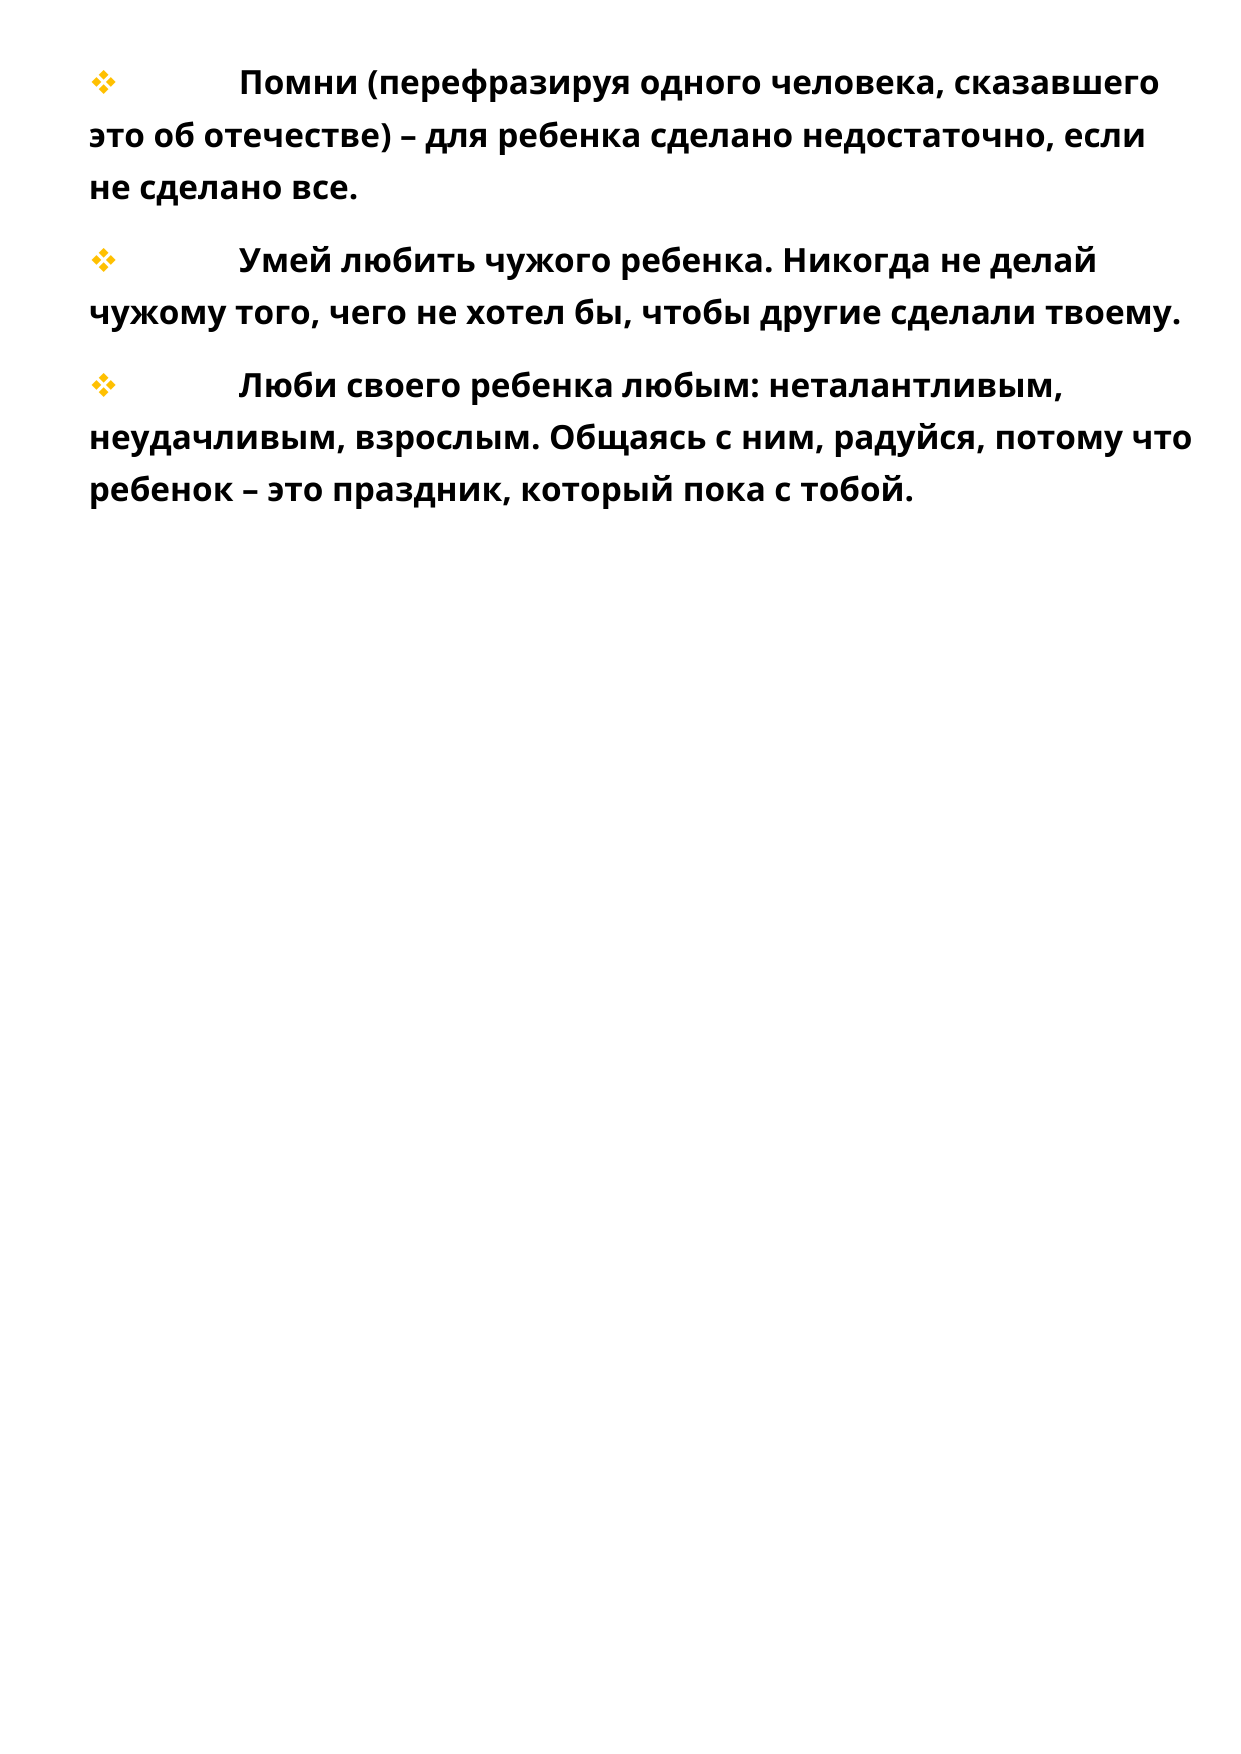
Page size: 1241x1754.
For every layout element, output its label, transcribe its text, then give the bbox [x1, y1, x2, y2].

list Умей любить чужого ребенка. Никогда не делай чужому того, чего не хотел бы, чтобы другие сделали твоему. [89, 237, 1196, 334]
list Помни (перефразируя одного человека, сказавшего это об отечестве) – для ребенка сделано недостаточно, если не сделано все. [89, 59, 1196, 209]
list Люби своего ребенка любым: неталантливым, неудачливым, взрослым. Общаясь с ним, радуйся, потому что ребенок – это праздник, который пока с тобой. [89, 362, 1196, 512]
